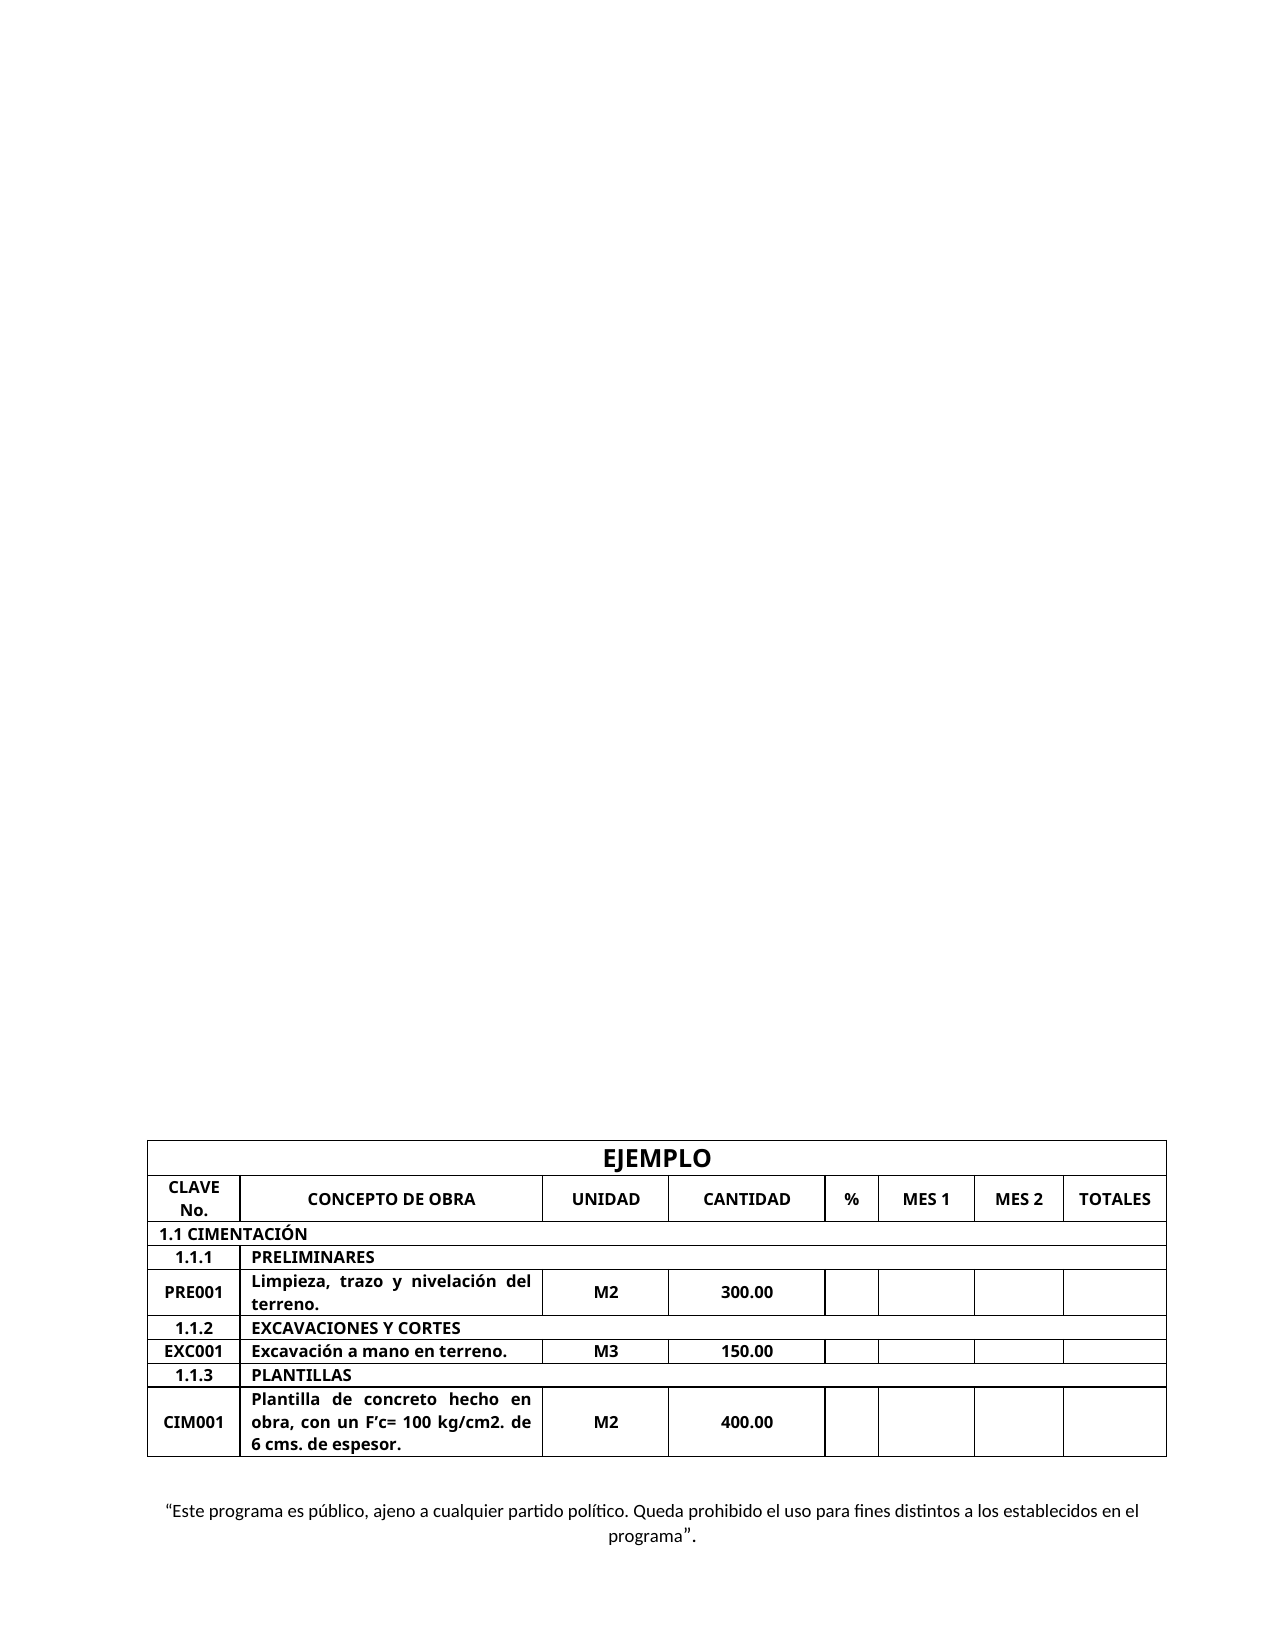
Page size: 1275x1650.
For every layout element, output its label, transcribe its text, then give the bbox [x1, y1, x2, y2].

table_cell [879, 1388, 974, 1456]
table_cell CLAVE No. [148, 1176, 239, 1221]
table_cell [826, 1340, 878, 1363]
table_cell M2 [543, 1388, 668, 1456]
table_cell TOTALES [1064, 1176, 1166, 1221]
table_cell M2 [543, 1270, 668, 1315]
table_cell % [826, 1176, 878, 1221]
table_cell [826, 1388, 878, 1456]
table_cell 1.1.2 [148, 1316, 239, 1339]
table_cell 1.1 CIMENTACIÓN [148, 1222, 1166, 1245]
table_cell CONCEPTO DE OBRA [241, 1176, 542, 1221]
table_cell [1064, 1340, 1166, 1363]
table_cell UNIDAD [543, 1176, 668, 1221]
table_cell [975, 1340, 1063, 1363]
table_cell 1.1.1 [148, 1246, 239, 1269]
table_cell PLANTILLAS [241, 1364, 1166, 1386]
table_cell 300.00 [669, 1270, 824, 1315]
table_cell Excavación a mano en terreno. [241, 1340, 542, 1363]
table_cell [826, 1270, 878, 1315]
table_cell Plantilla de concreto hecho en obra, con un F’c= 100 kg/cm2. de 6 cms. de espesor. [241, 1388, 542, 1456]
table_cell PRE001 [148, 1270, 239, 1315]
table_cell 1.1.3 [148, 1364, 239, 1386]
table_cell 400.00 [669, 1388, 824, 1456]
table_cell [975, 1388, 1063, 1456]
table_cell MES 1 [879, 1176, 974, 1221]
table_header EJEMPLO [148, 1141, 1166, 1175]
table_cell [879, 1270, 974, 1315]
table_cell EXCAVACIONES Y CORTES [241, 1316, 1166, 1339]
table_cell CIM001 [148, 1388, 239, 1456]
table_cell PRELIMINARES [241, 1246, 1166, 1269]
table_cell MES 2 [975, 1176, 1063, 1221]
table_cell Limpieza, trazo y nivelación del terreno. [241, 1270, 542, 1315]
table_cell M3 [543, 1340, 668, 1363]
table_cell [1064, 1270, 1166, 1315]
table_cell 150.00 [669, 1340, 824, 1363]
table_cell EXC001 [148, 1340, 239, 1363]
table_cell [975, 1270, 1063, 1315]
table_cell [1064, 1388, 1166, 1456]
table_cell [879, 1340, 974, 1363]
table_cell CANTIDAD [669, 1176, 824, 1221]
